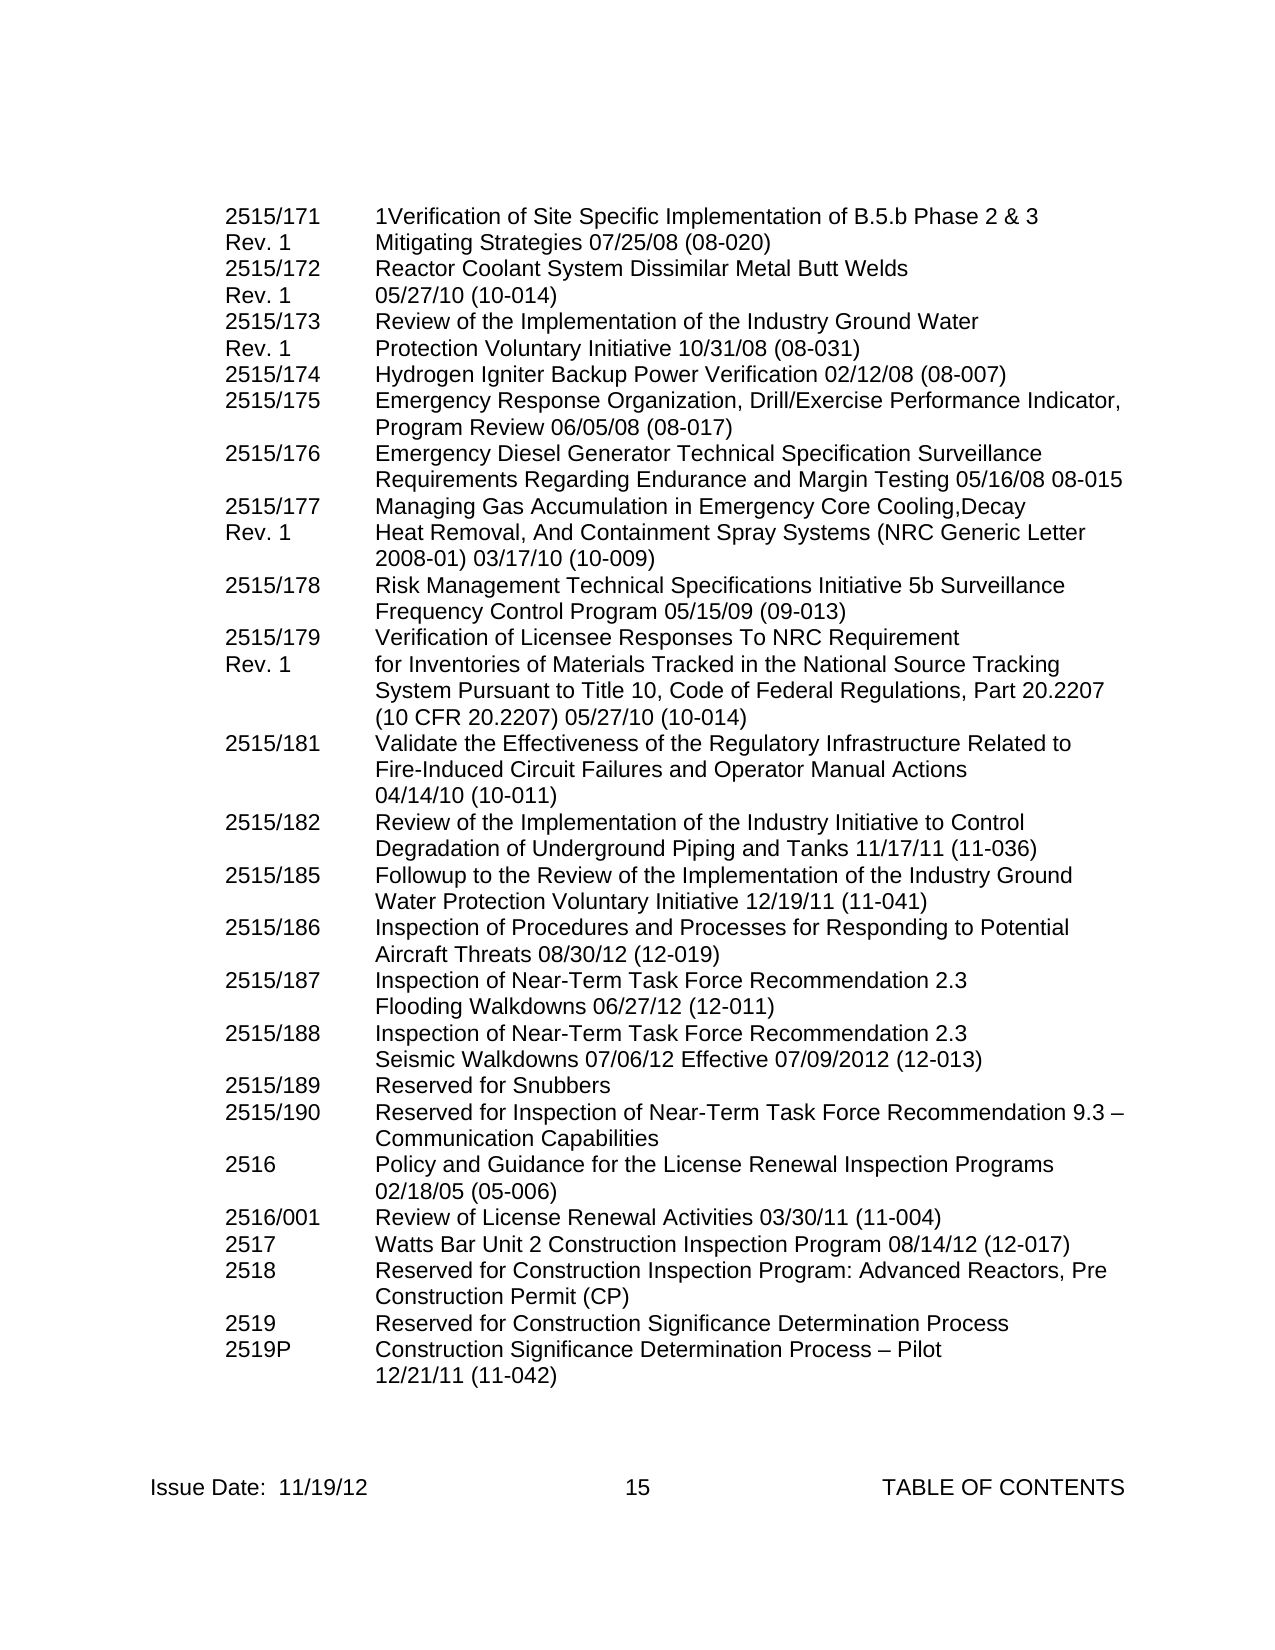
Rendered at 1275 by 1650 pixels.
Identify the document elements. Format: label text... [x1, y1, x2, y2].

text Rev. 1 Heat Removal, And Containment Spray Systems (NRC Generic Letter 2008-01) 03/17/10 (10-009) [150, 519, 1125, 572]
text 2518 Reserved for Construction Inspection Program: Advanced Reactors, Pre Construction Permit (CP) [225, 1257, 1125, 1309]
text Rev. 1 Protection Voluntary Initiative 10/31/08 (08-031) [225, 334, 1125, 361]
text Rev. 1 Mitigating Strategies 07/25/08 (08-020) [225, 229, 1125, 255]
text 2515/173 Review of the Implementation of the Industry Ground Water [225, 308, 1125, 334]
text 2515/189 Reserved for Snubbers [150, 1072, 1125, 1099]
text 12/21/11 (11-042) [300, 1362, 1125, 1389]
text Rev. 1 for Inventories of Materials Tracked in the National Source Tracking System Pursuant to Title 10, Code of Federal Regulations, Part 20.2207 (10 CFR 20.2207) 05/27/10 (10-014) [225, 651, 1125, 730]
text 2515/185 Followup to the Review of the Implementation of the Industry Ground Water Protection Voluntary Initiative 12/19/11 (11-041) [225, 862, 1125, 914]
text 2517 Watts Bar Unit 2 Construction Inspection Program 08/14/12 (12-017) [150, 1231, 1125, 1257]
text 2515/175 Emergency Response Organization, Drill/Exercise Performance Indicator, Program Review 06/05/08 (08-017) [225, 387, 1125, 440]
text 2515/176 Emergency Diesel Generator Technical Specification Surveillance Requirements Regarding Endurance and Margin Testing 05/16/08 08-015 [225, 440, 1125, 493]
text 2516 Policy and Guidance for the License Renewal Inspection Programs 02/18/05 (05-006) [225, 1151, 1125, 1204]
text Seismic Walkdowns 07/06/12 Effective 07/09/2012 (12-013) [150, 1046, 1125, 1072]
text Rev. 1 05/27/10 (10-014) [225, 282, 1125, 308]
text 04/14/10 (10-011) [375, 782, 1125, 809]
text 2519 Reserved for Construction Significance Determination Process [150, 1309, 1125, 1336]
text 2515/172 Reactor Coolant System Dissimilar Metal Butt Welds [225, 255, 1125, 282]
text 2515/186 Inspection of Procedures and Processes for Responding to Potential Aircraft Threats 08/30/12 (12-019) [225, 914, 1125, 967]
text Flooding Walkdowns 06/27/12 (12-011) [375, 993, 1125, 1020]
text 2519P Construction Significance Determination Process – Pilot [150, 1336, 1125, 1362]
text 2515/171 Verification of Site Specific Implementation of B.5.b Phase 2 & 3 [225, 203, 1125, 229]
text 2515/182 Review of the Implementation of the Industry Initiative to Control Degradation of Underground Piping and Tanks 11/17/11 (11-036) [225, 809, 1125, 862]
text 2515/179 Verification of Licensee Responses To NRC Requirement [225, 624, 1125, 651]
text 2515/174 Hydrogen Igniter Backup Power Verification 02/12/08 (08-007) [225, 361, 1125, 387]
text 2515/181 Validate the Effectiveness of the Regulatory Infrastructure Related to Fire-Induced Circuit Failures and Operator Manual Actions [225, 730, 1125, 782]
text 2516/001 Review of License Renewal Activities 03/30/11 (11-004) [225, 1204, 1125, 1231]
text 2515/178 Risk Management Technical Specifications Initiative 5b Surveillance Frequency Control Program 05/15/09 (09-013) [150, 572, 1125, 624]
text 2515/187 Inspection of Near-Term Task Force Recommendation 2.3 [150, 967, 1125, 993]
text 2515/177 Managing Gas Accumulation in Emergency Core Cooling,Decay [150, 493, 1125, 519]
text 2515/190 Reserved for Inspection of Near-Term Task Force Recommendation 9.3 – Communication Capabilities [225, 1099, 1125, 1151]
text 2515/188 Inspection of Near-Term Task Force Recommendation 2.3 [225, 1020, 1125, 1046]
